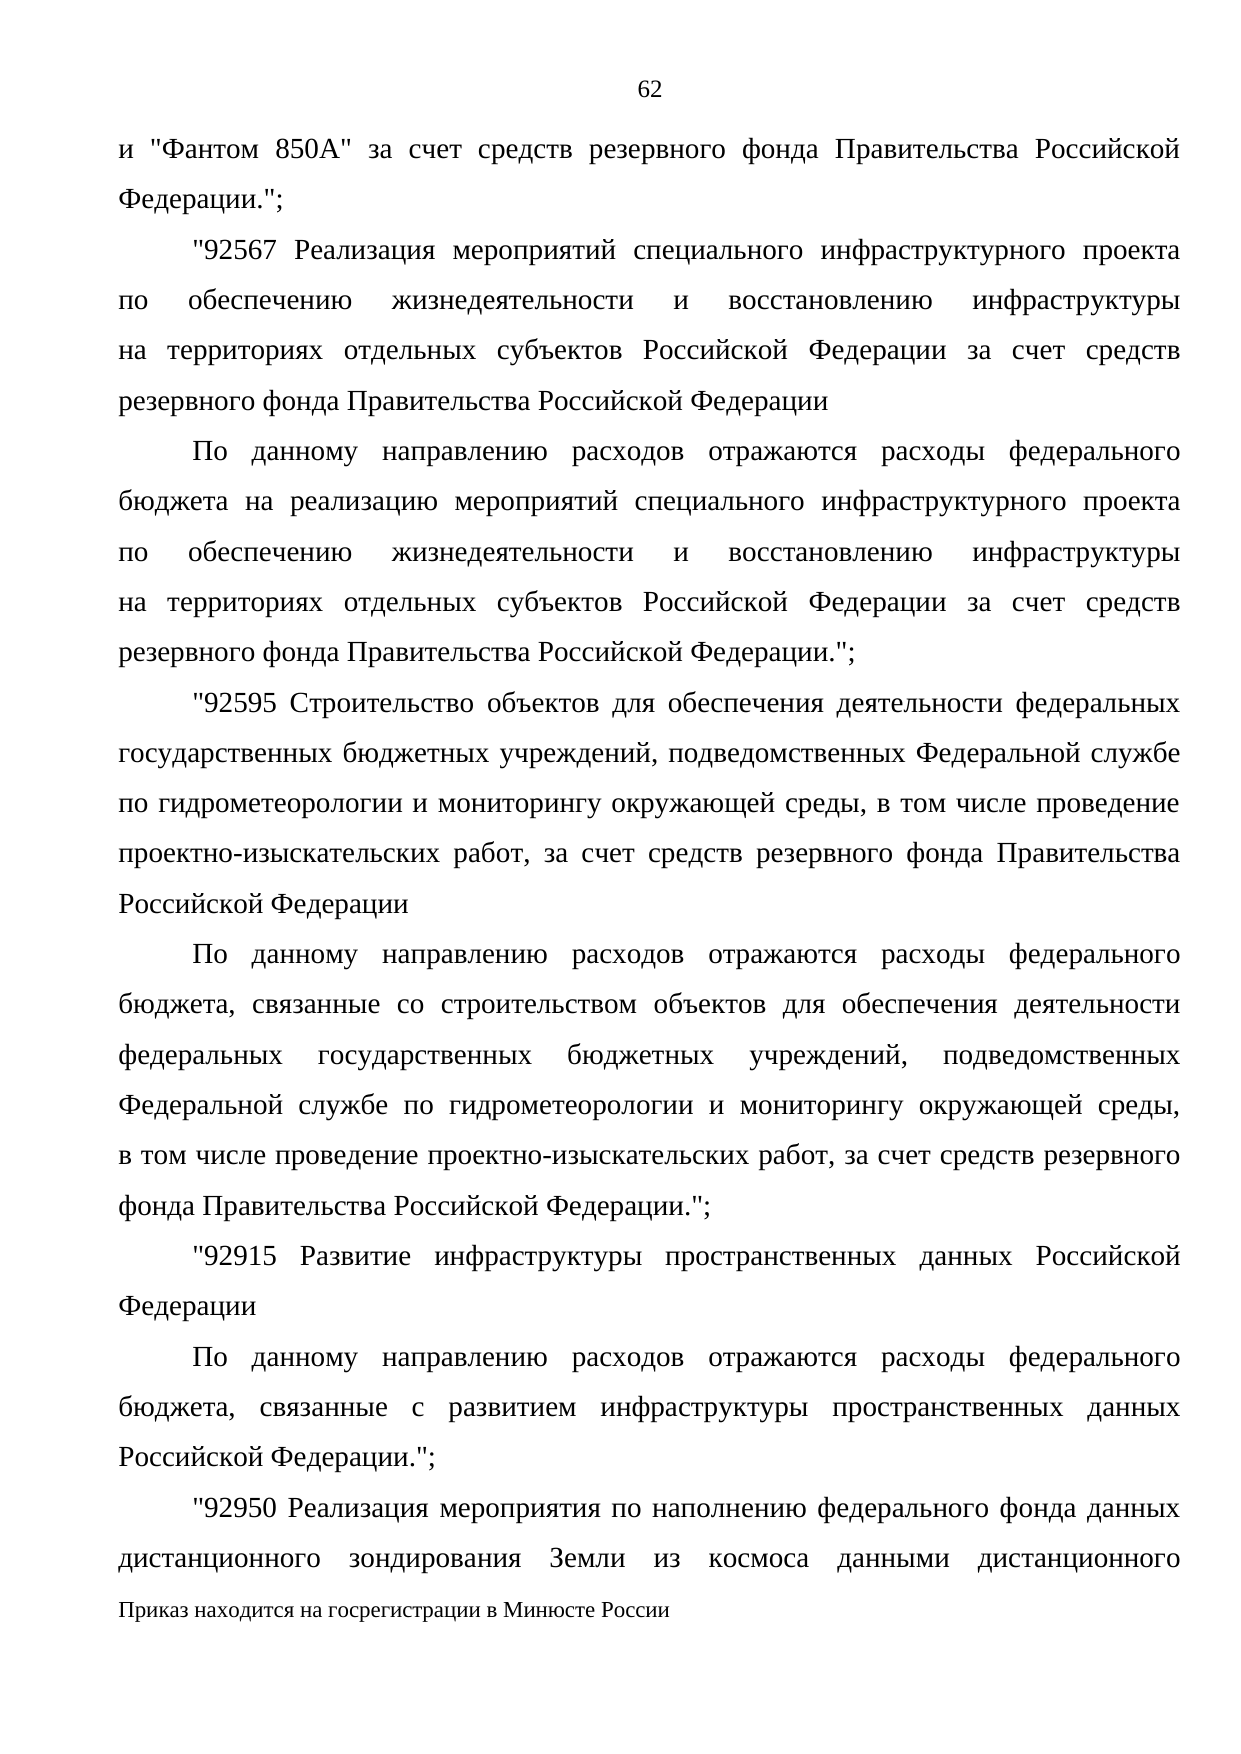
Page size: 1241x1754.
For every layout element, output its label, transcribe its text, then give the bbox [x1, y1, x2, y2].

text По данному направлению расходов отражаются расходы федерального бюджета, связанные со строительством объектов для обеспечения деятельности федеральных государственных бюджетных учреждений, подведомственных Федеральной службе по гидрометеорологии и мониторингу окружающей среды, в том числе проведение проектно-изыскательских работ, за счет средств резервного фонда Правительства Российской Федерации."; [118, 936, 1181, 1221]
text По данному направлению расходов отражаются расходы федерального бюджета, связанные с развитием инфраструктуры пространственных данных Российской Федерации."; [118, 1339, 1181, 1473]
text "92595 Строительство объектов для обеспечения деятельности федеральных государственных бюджетных учреждений, подведомственных Федеральной службе по гидрометеорологии и мониторингу окружающей среды, в том числе проведение проектно-изыскательских работ, за счет средств резервного фонда Правительства Российской Федерации [118, 685, 1181, 919]
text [118, 131, 1181, 215]
text "92915 Развитие инфраструктуры пространственных данных Российской Федерации [118, 1238, 1181, 1322]
text По данному направлению расходов отражаются расходы федерального бюджета на реализацию мероприятий специального инфраструктурного проекта по обеспечению жизнедеятельности и восстановлению инфраструктуры на территориях отдельных субъектов Российской Федерации за счет средств резервного фонда Правительства Российской Федерации."; [118, 433, 1181, 668]
text "92567 Реализация мероприятий специального инфраструктурного проекта по обеспечению жизнедеятельности и восстановлению инфраструктуры на территориях отдельных субъектов Российской Федерации за счет средств резервного фонда Правительства Российской Федерации [118, 232, 1181, 416]
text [118, 1490, 1181, 1573]
